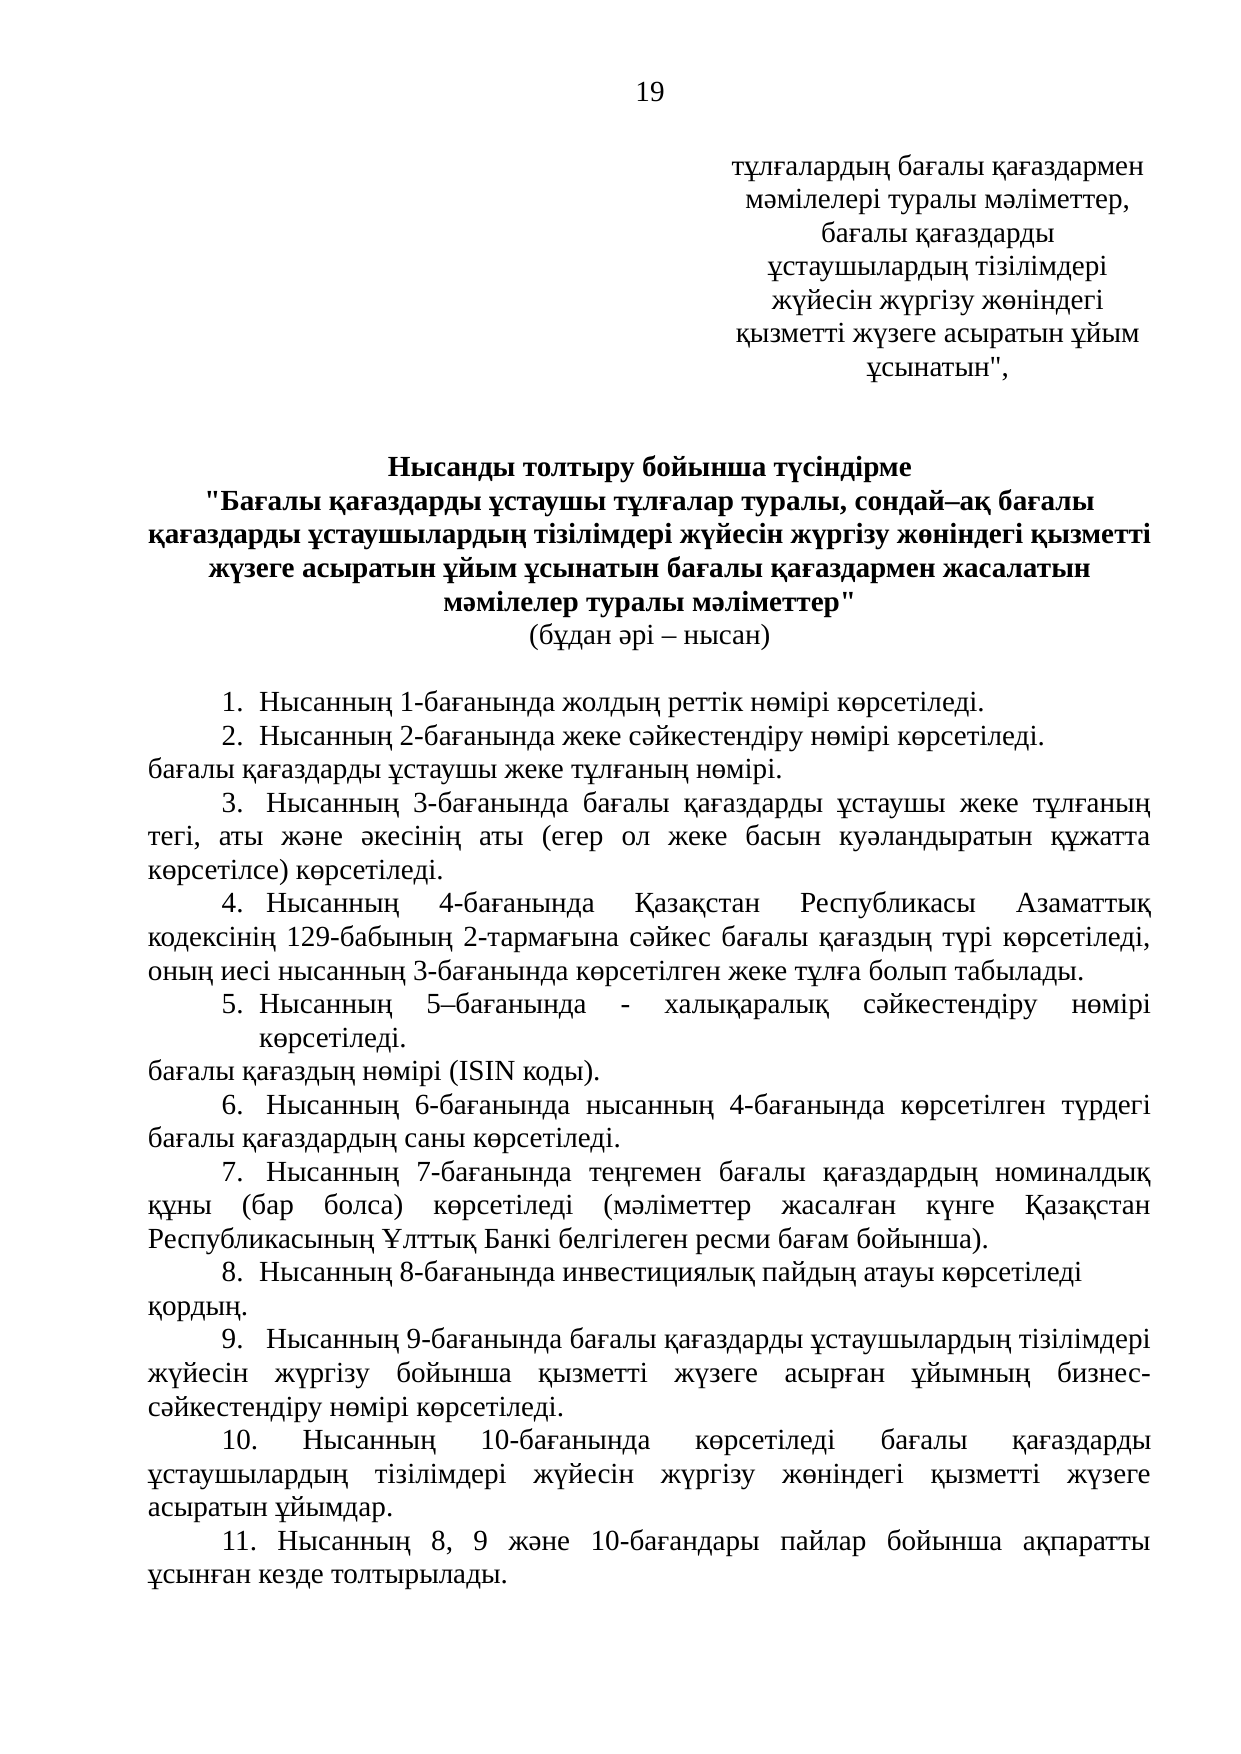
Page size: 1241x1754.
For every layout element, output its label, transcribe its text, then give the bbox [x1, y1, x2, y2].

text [724, 148, 1152, 215]
list Нысанның 1-бағанында жолдың реттік нөмірі көрсетіледі. [221, 684, 1152, 718]
list Нысанның 2-бағанында жеке сәйкестендіру нөмірі көрсетіледі. [221, 718, 1152, 751]
list Нысанның 4-бағанында Қазақстан Республикасы Азаматтық кодексінің 129-бабының 2-тармағына сәйкес бағалы қағаздың түрі көрсетіледі, оның иесі нысанның 3-бағанында көрсетілген жеке тұлға болып табылады. [148, 886, 1152, 986]
text (бұдан әрі – нысан) [148, 617, 1152, 651]
list Нысанның 5–бағанында - халықаралық сәйкестендіру нөмірі көрсетіледі. [221, 986, 1152, 1053]
list Нысанның 7-бағанында теңгемен бағалы қағаздардың номиналдық құны (бар болса) көрсетіледі (мәліметтер жасалған күнге Қазақстан Республикасының Ұлттық Банкі белгілеген ресми бағам бойынша). [148, 1154, 1152, 1254]
text бағалы қағаздарды ұстаушылардың тізілімдері жүйесін жүргізу жөніндегі қызметті жүзеге асыратын ұйым ұсынатын", [724, 215, 1152, 382]
list Нысанның 3-бағанында бағалы қағаздарды ұстаушы жеке тұлғаның тегі, аты және әкесінің аты (егер ол жеке басын куәландыратын құжатта көрсетілсе) көрсетіледі. [148, 785, 1152, 886]
text бағалы қағаздың нөмірі (ISIN коды). [148, 1053, 1152, 1087]
text бағалы қағаздарды ұстаушы жеке тұлғаның нөмірі. [148, 751, 1152, 785]
list Нысанның 6-бағанында нысанның 4-бағанында көрсетілген түрдегі бағалы қағаздардың саны көрсетіледі. [148, 1087, 1152, 1154]
text 10. Нысанның 10-бағанында көрсетіледі бағалы қағаздарды ұстаушылардың тізілімдері жүйесін жүргізу жөніндегі қызметті жүзеге асыратын ұйымдар. [148, 1422, 1152, 1523]
text Нысанды толтыру бойынша түсіндірме "Бағалы қағаздарды ұстаушы тұлғалар туралы, сондай–ақ бағалы қағаздарды ұстаушылардың тізілімдері жүйесін жүргізу жөніндегі қызметті жүзеге асыратын ұйым ұсынатын бағалы қағаздармен жасалатын мәмілелер туралы мәліметтер" [148, 449, 1152, 617]
text қордың. [148, 1288, 1152, 1322]
list Нысанның 8-бағанында инвестициялық пайдың атауы көрсетіледі [221, 1254, 1152, 1288]
list Нысанның 9-бағанында бағалы қағаздарды ұстаушылардың тізілімдері жүйесін жүргізу бойынша қызметті жүзеге асырған ұйымның бизнес-сәйкестендіру нөмірі көрсетіледі. [148, 1322, 1152, 1422]
text 11. Нысанның 8, 9 және 10-бағандары пайлар бойынша ақпаратты ұсынған кезде толтырылады. [148, 1523, 1152, 1590]
